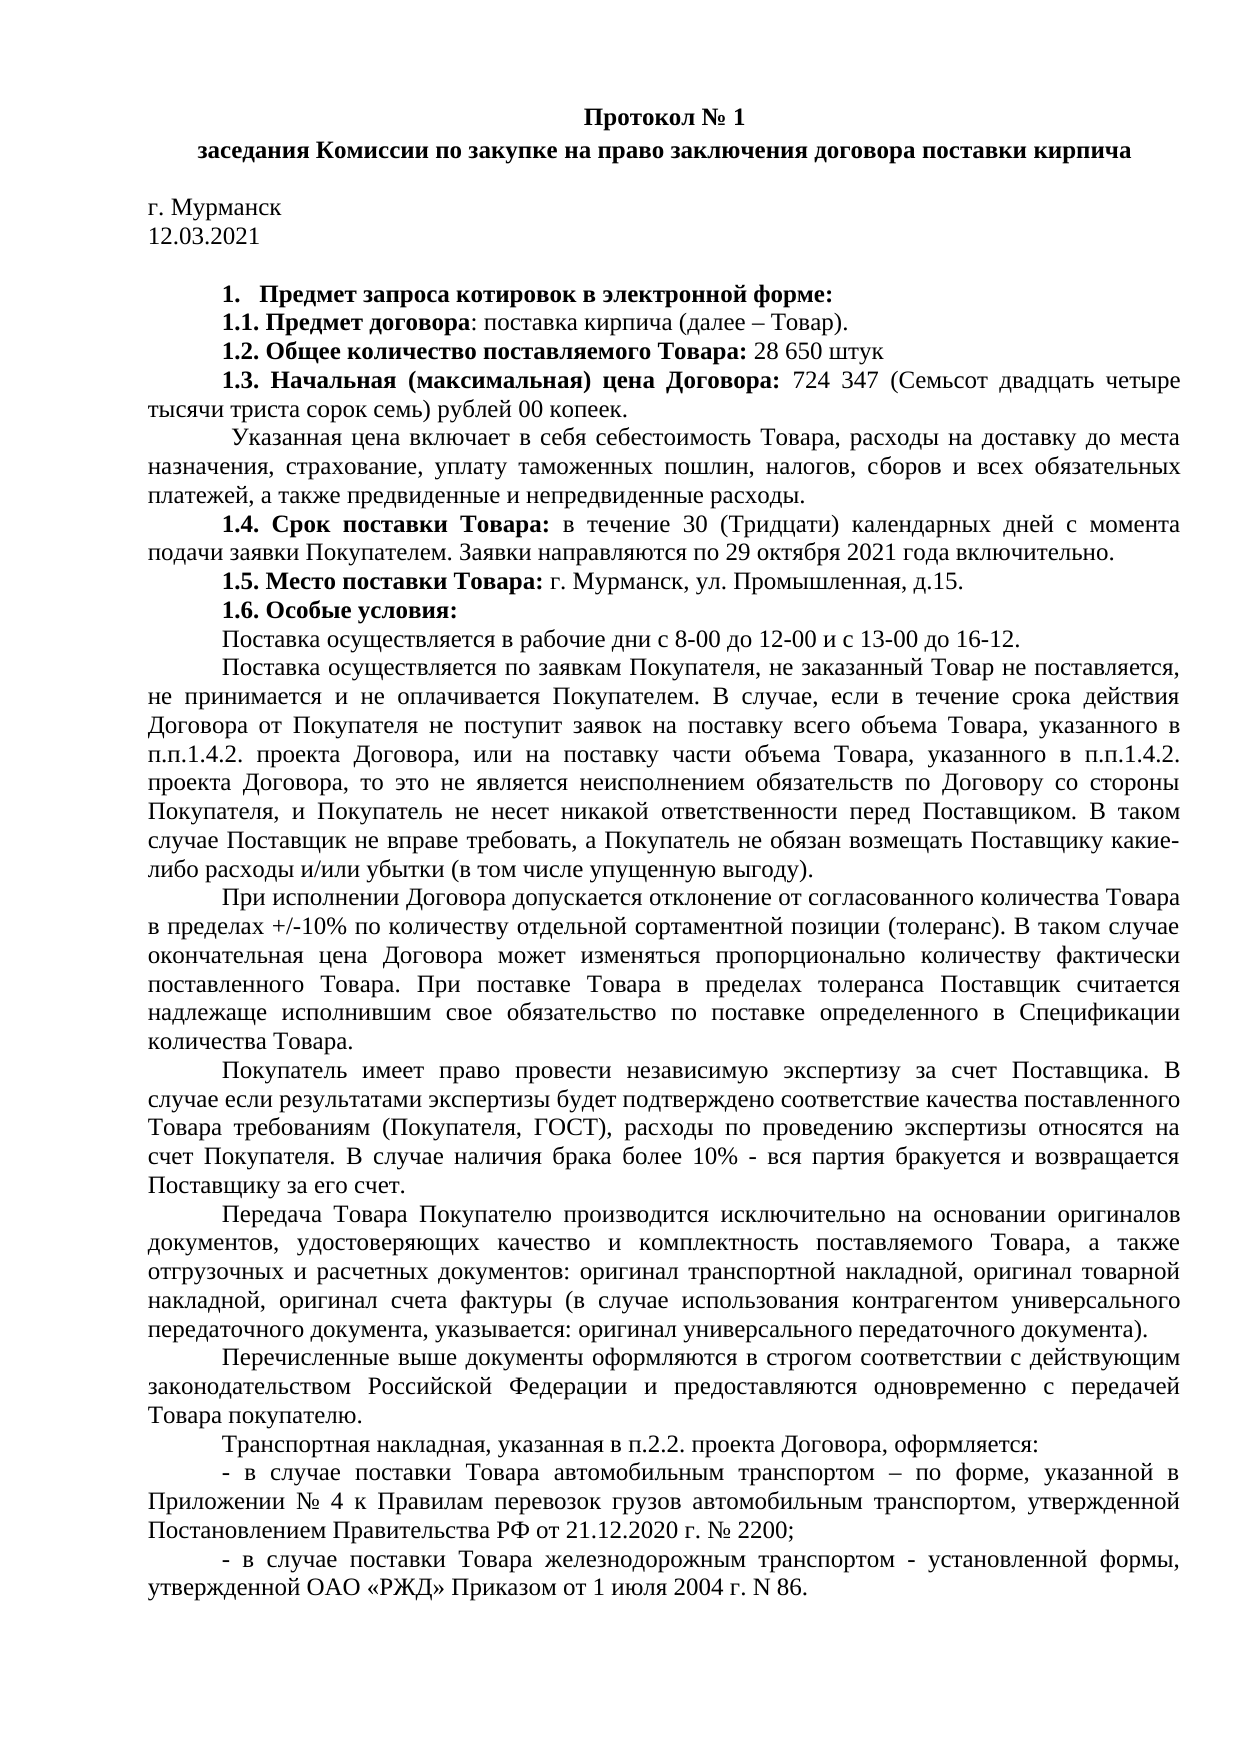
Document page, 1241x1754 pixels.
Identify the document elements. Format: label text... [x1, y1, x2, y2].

text 1.6. Особые условия: [148, 595, 1181, 624]
text Поставка осуществляется в рабочие дни с 8-00 до 12-00 и с 13-00 до 16-12. [148, 624, 1181, 652]
text - в случае поставки Товара железнодорожным транспортом - установленной формы, утвержденной ОАО «РЖД» Приказом от 1 июля 2004 г. N 86. [148, 1544, 1181, 1601]
text Покупатель имеет право провести независимую экспертизу за счет Поставщика. В случае если результатами экспертизы будет подтверждено соответствие качества поставленного Товара требованиям (Покупателя, ГОСТ), расходы по проведению экспертизы относятся на счет Покупателя. В случае наличия брака более 10% - вся партия бракуется и возвращается Поставщику за его счет. [148, 1055, 1181, 1199]
text Указанная цена включает в себя себестоимость Товара, расходы на доставку до места назначения, страхование, уплату таможенных пошлин, налогов, сборов и всех обязательных платежей, а также предвиденные и непредвиденные расходы. [148, 422, 1181, 509]
text 1.1. Предмет договора: поставка кирпича (далее – Товар). [148, 307, 1181, 336]
text Передача Товара Покупателю производится исключительно на основании оригиналов документов, удостоверяющих качество и комплектность поставляемого Товара, а также отгрузочных и расчетных документов: оригинал транспортной накладной, оригинал товарной накладной, оригинал счета фактуры (в случае использования контрагентом универсального передаточного документа, указывается: оригинал универсального передаточного документа). [148, 1199, 1181, 1342]
subtitle Предмет запроса котировок в электронной форме: [222, 279, 1181, 307]
text Перечисленные выше документы оформляются в строгом соответствии с действующим законодательством Российской Федерации и предоставляются одновременно с передачей Товара покупателю. [148, 1342, 1181, 1429]
text 1.3. Начальная (максимальная) цена Договора: 724 347 (Семьсот двадцать четыре тысячи триста сорок семь) рублей 00 копеек. [148, 365, 1181, 422]
text Поставка осуществляется по заявкам Покупателя, не заказанный Товар не поставляется, не принимается и не оплачивается Покупателем. В случае, если в течение срока действия Договора от Покупателя не поступит заявок на поставку всего объема Товара, указанного в п.п.1.4.2. проекта Договора, или на поставку части объема Товара, указанного в п.п.1.4.2. проекта Договора, то это не является неисполнением обязательств по Договору со стороны Покупателя, и Покупатель не несет никакой ответственности перед Поставщиком. В таком случае Поставщик не вправе требовать, а Покупатель не обязан возмещать Поставщику какие-либо расходы и/или убытки (в том числе упущенную выгоду). [148, 652, 1181, 882]
text 1.5. Место поставки Товара: г. Мурманск, ул. Промышленная, д.15. [148, 566, 1181, 595]
text г. Мурманск 12.03.2021 [148, 192, 1181, 250]
subtitle Протокол № 1 [148, 102, 1181, 131]
text 1.4. Срок поставки Товара: в течение 30 (Тридцати) календарных дней с момента подачи заявки Покупателем. Заявки направляются по 29 октября 2021 года включительно. [148, 509, 1181, 566]
text При исполнении Договора допускается отклонение от согласованного количества Товара в пределах +/-10% по количеству отдельной сортаментной позиции (толеранс). В таком случае окончательная цена Договора может изменяться пропорционально количеству фактически поставленного Товара. При поставке Товара в пределах толеранса Поставщик считается надлежаще исполнившим свое обязательство по поставке определенного в Спецификации количества Товара. [148, 882, 1181, 1055]
text заседания Комиссии по закупке на право заключения договора поставки кирпича [148, 135, 1181, 164]
text 1.2. Общее количество поставляемого Товара: 28 650 штук [148, 336, 1181, 365]
text - в случае поставки Товара автомобильным транспортом – по форме, указанной в Приложении № 4 к Правилам перевозок грузов автомобильным транспортом, утвержденной Постановлением Правительства РФ от 21.12.2020 г. № 2200; [148, 1457, 1181, 1544]
text Транспортная накладная, указанная в п.2.2. проекта Договора, оформляется: [148, 1429, 1181, 1457]
